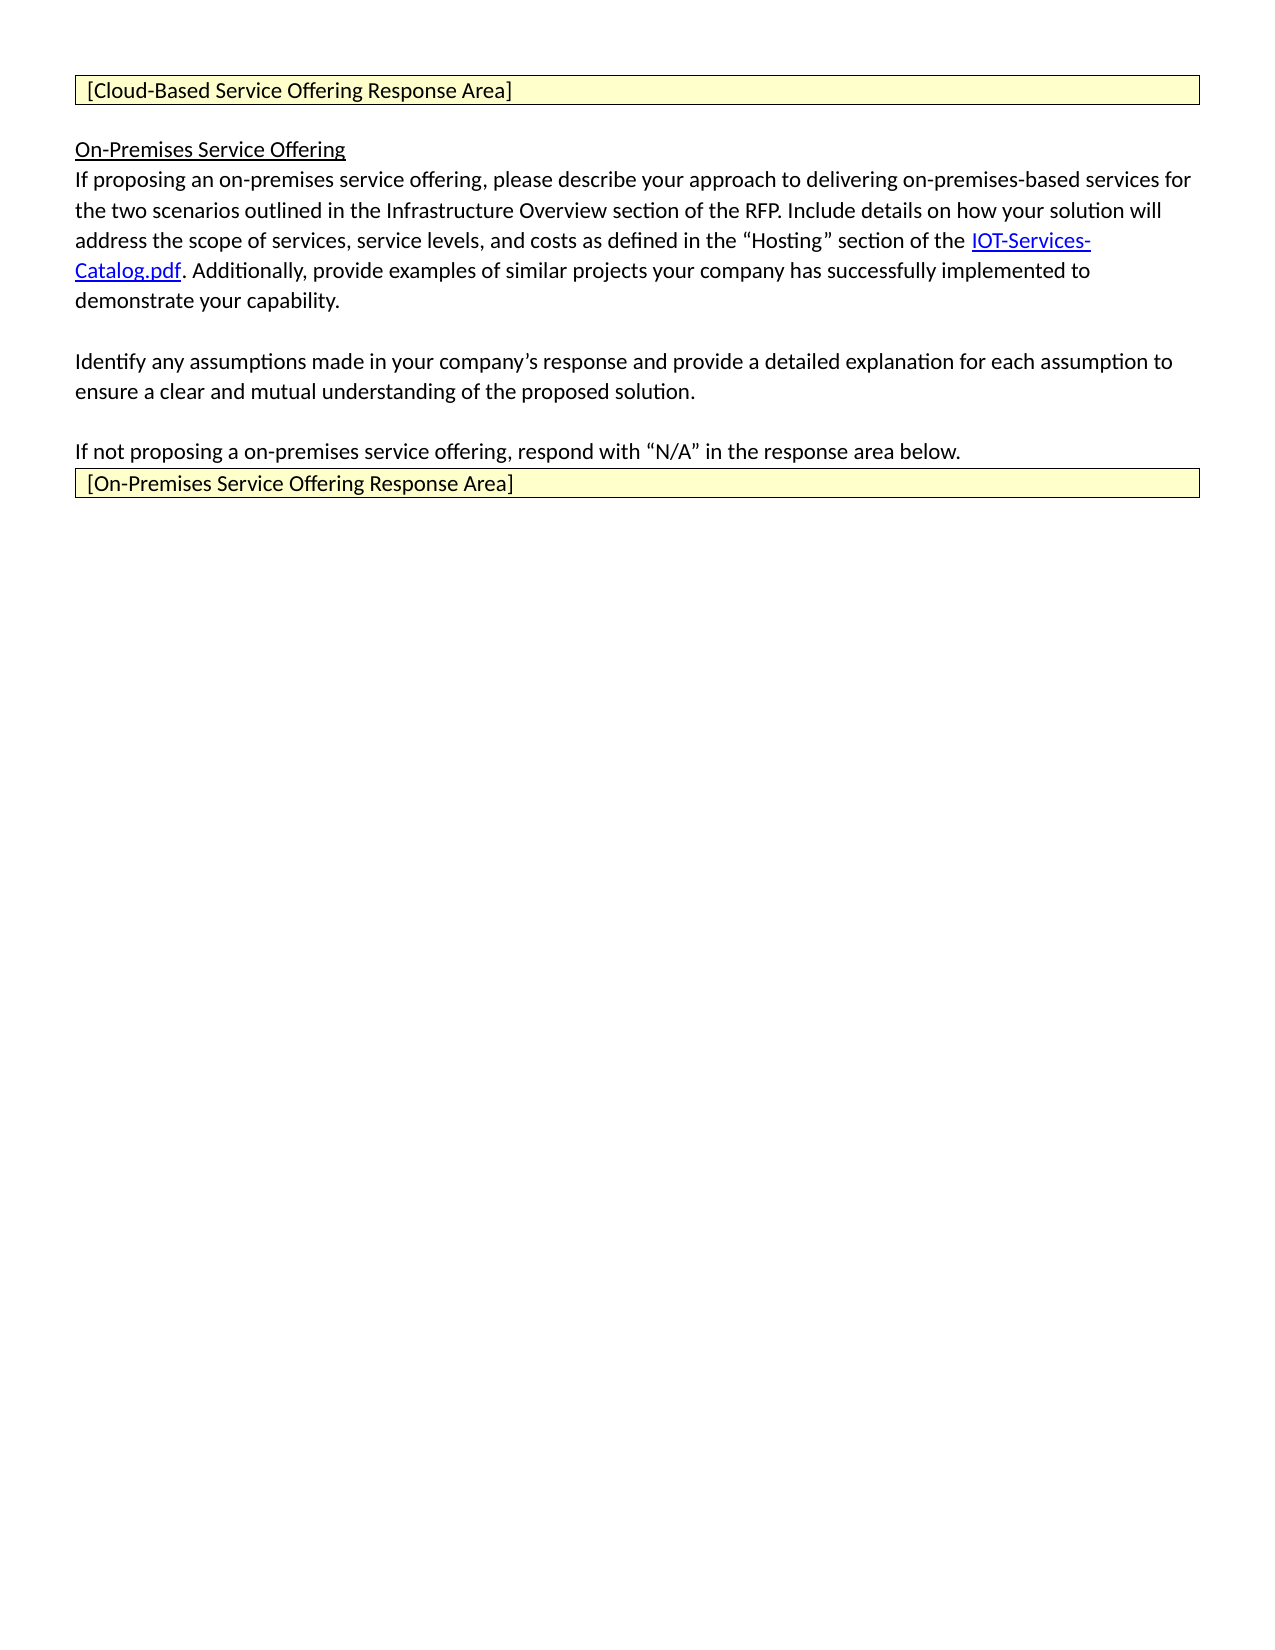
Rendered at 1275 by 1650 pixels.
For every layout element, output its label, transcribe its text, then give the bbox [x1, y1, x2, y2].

text If proposing an on-premises service offering, please describe your approach to delivering on-premises-based services for the two scenarios outlined in the Infrastructure Overview section of the RFP. Include details on how your solution will address the scope of services, service levels, and costs as defined in the “Hosting” section of the IOT-Services-Catalog.pdf. Additionally, provide examples of similar projects your company has successfully implemented to demonstrate your capability. [75, 166, 1200, 314]
table_header [Cloud-Based Service Offering Response Area] [76, 76, 1199, 104]
text If not proposing a on-premises service offering, respond with “N/A” in the response area below. [75, 437, 1200, 465]
text On-Premises Service Offering [75, 135, 1200, 163]
table_header [On-Premises Service Offering Response Area] [76, 469, 1199, 497]
